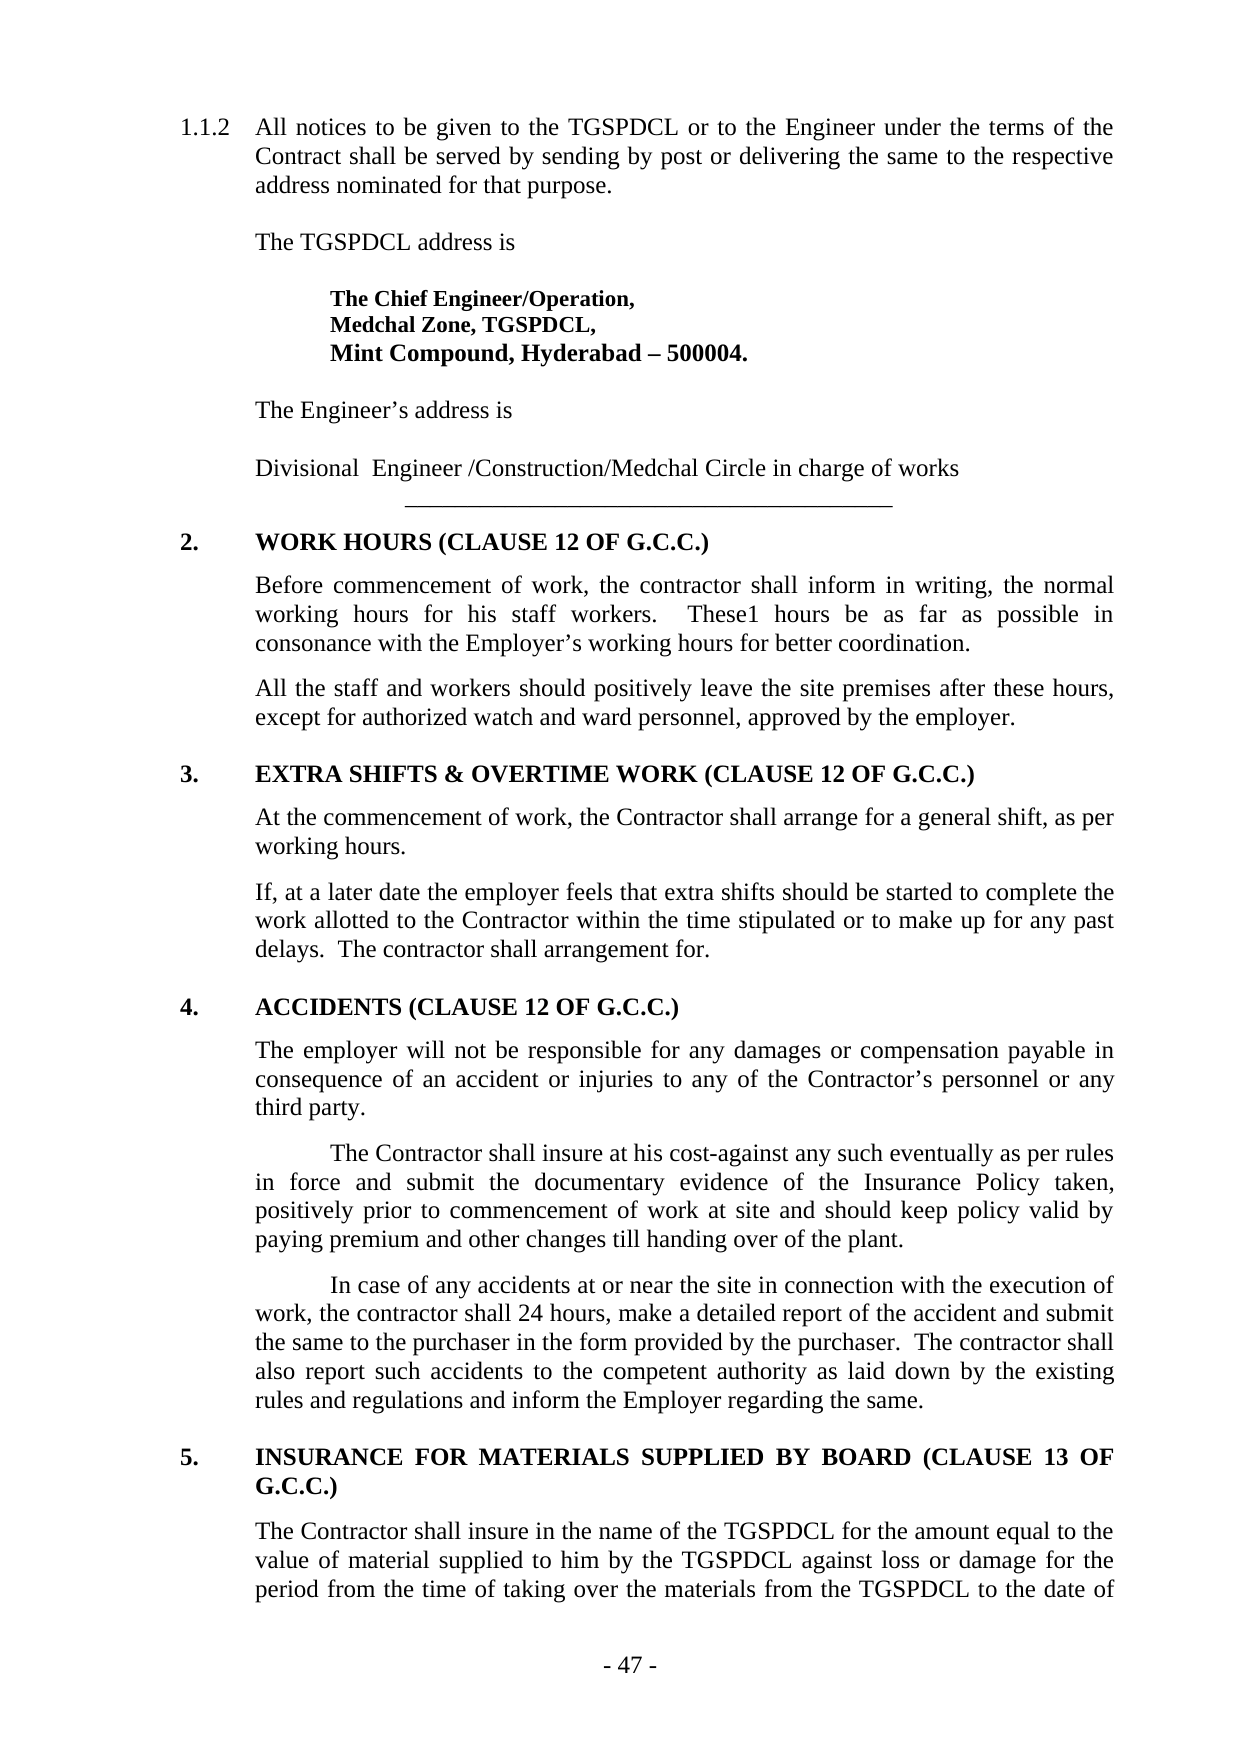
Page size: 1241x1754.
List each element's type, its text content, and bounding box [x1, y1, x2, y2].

text The Chief Engineer/Operation, [330, 285, 1115, 311]
text The employer will not be responsible for any damages or compensation payable in consequence of an accident or injuries to any of the Contractor’s personnel or any third party. [255, 1035, 1115, 1121]
text All the staff and workers should positively leave the site premises after these hours, except for authorized watch and ward personnel, approved by the employer. [255, 673, 1115, 731]
list WORK HOURS (CLAUSE 12 OF G.C.C.) [180, 527, 1115, 556]
list EXTRA SHIFTS & OVERTIME WORK (CLAUSE 12 OF G.C.C.) [180, 759, 1115, 788]
text The Engineer’s address is [180, 395, 1115, 424]
list ACCIDENTS (CLAUSE 12 OF G.C.C.) [180, 992, 1115, 1021]
text In case of any accidents at or near the site in connection with the execution of work, the contractor shall 24 hours, make a detailed report of the accident and submit the same to the purchaser in the form provided by the purchaser. The contractor shall also report such accidents to the competent authority as laid down by the existing rules and regulations and inform the Employer regarding the same. [255, 1270, 1115, 1413]
text _______________________________________ [405, 481, 1115, 510]
text If, at a later date the employer feels that extra shifts should be started to complete the work allotted to the Contractor within the time stipulated or to make up for any past delays. The contractor shall arrangement for. [255, 877, 1115, 963]
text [255, 1516, 1115, 1603]
text Medchal Zone, TGSPDCL, [330, 311, 1115, 338]
text Mint Compound, Hyderabad – 500004. [330, 338, 1115, 366]
text The Contractor shall insure at his cost-against any such eventually as per rules in force and submit the documentary evidence of the Insurance Policy taken, positively prior to commencement of work at site and should keep policy valid by paying premium and other changes till handing over of the plant. [255, 1138, 1115, 1253]
text The TGSPDCL address is [180, 227, 1115, 256]
text Before commencement of work, the contractor shall inform in writing, the normal working hours for his staff workers. These1 hours be as far as possible in consonance with the Employer’s working hours for better coordination. [255, 570, 1115, 656]
list INSURANCE FOR MATERIALS SUPPLIED BY BOARD (CLAUSE 13 OF G.C.C.) [180, 1442, 1115, 1500]
text Divisional Engineer /Construction/Medchal Circle in charge of works [180, 453, 1115, 481]
list All notices to be given to the TGSPDCL or to the Engineer under the terms of the Contract shall be served by sending by post or delivering the same to the respective address nominated for that purpose. [180, 112, 1115, 199]
text At the commencement of work, the Contractor shall arrange for a general shift, as per working hours. [255, 802, 1115, 860]
